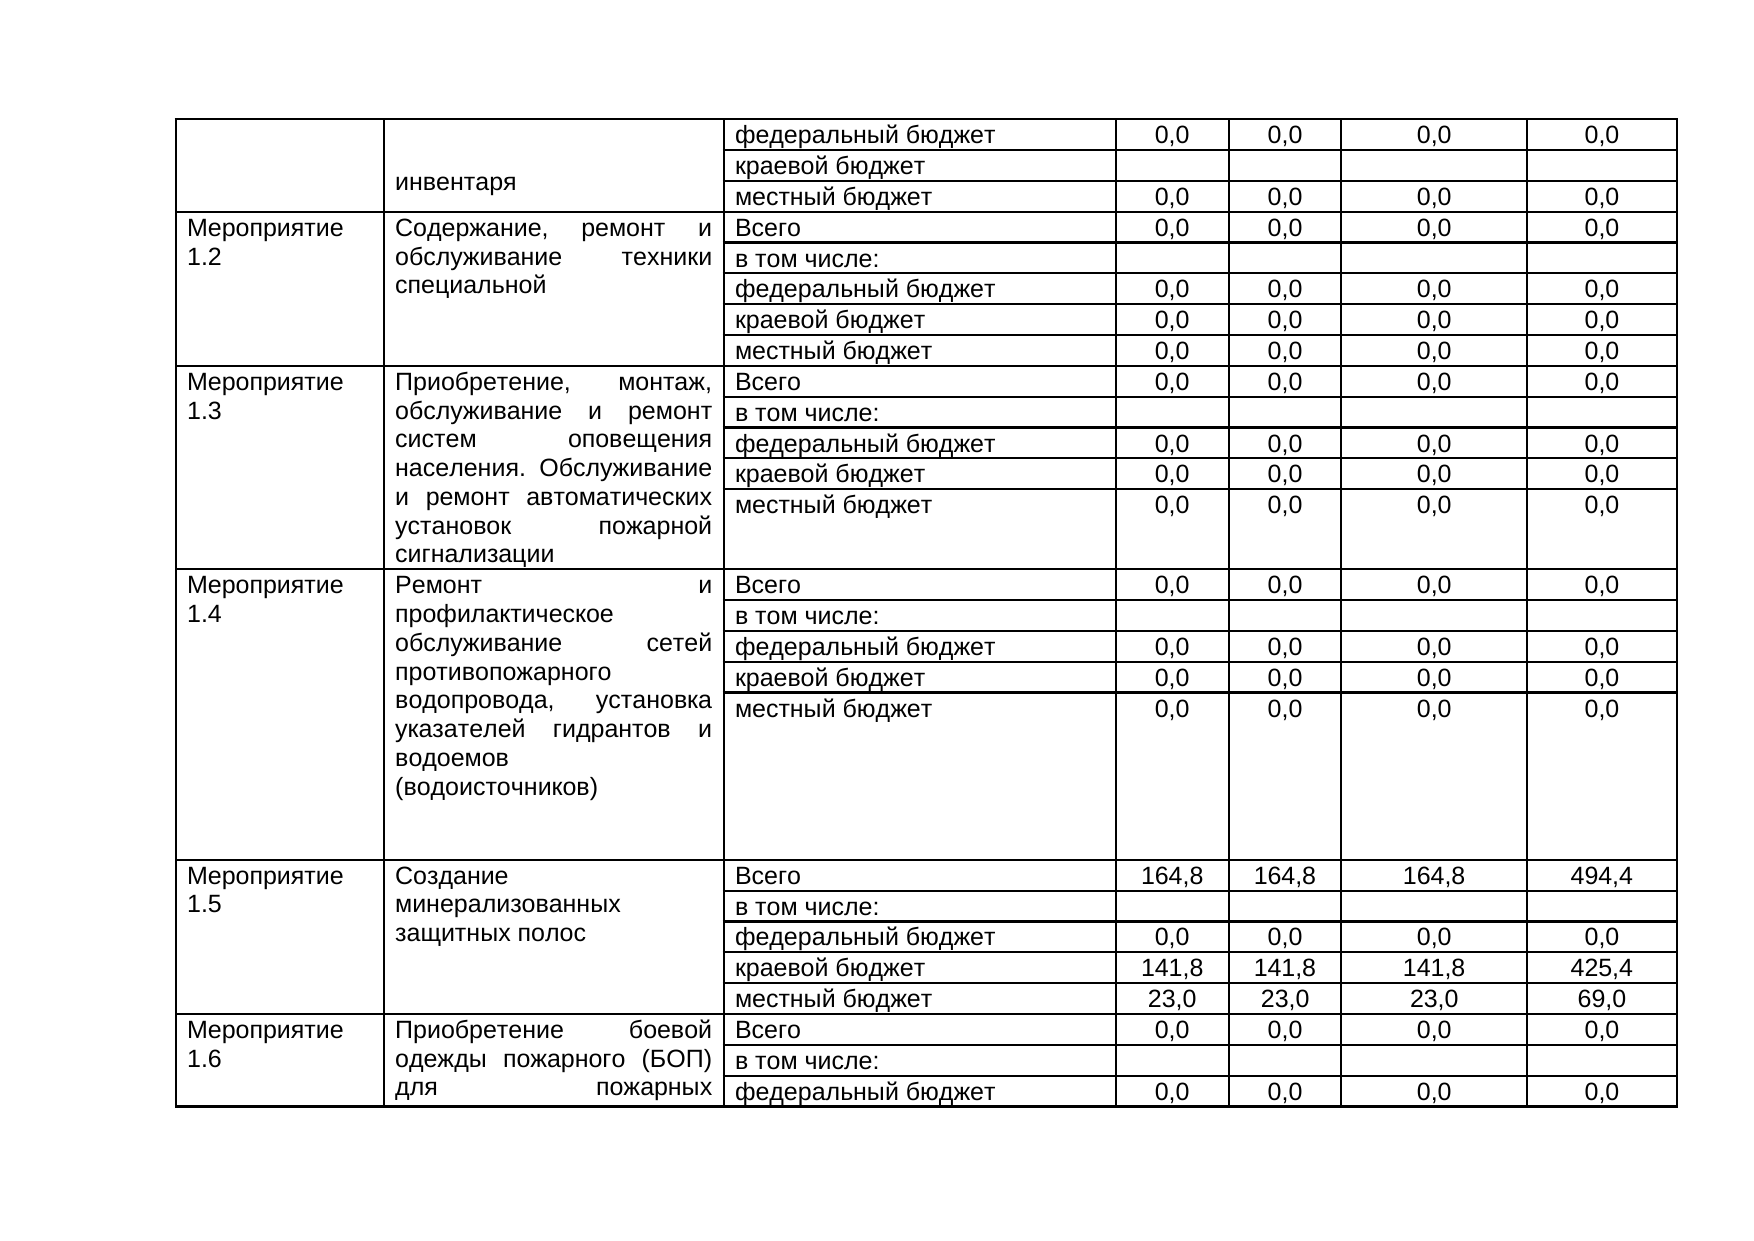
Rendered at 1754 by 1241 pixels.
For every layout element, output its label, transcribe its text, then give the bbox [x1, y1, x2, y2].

table_cell 23,0 [1342, 984, 1526, 1013]
table_cell 0,0 [1528, 429, 1676, 457]
table_cell 23,0 [1117, 984, 1228, 1013]
table_cell 0,0 [1117, 1077, 1228, 1105]
table_cell 141,8 [1117, 953, 1228, 982]
table_cell 0,0 [1342, 632, 1526, 661]
table_cell 0,0 [1230, 632, 1340, 661]
table_cell 0,0 [1342, 213, 1526, 241]
table_cell 0,0 [1230, 1015, 1340, 1044]
table_cell 0,0 [1230, 274, 1340, 303]
table_cell Мероприятие 1.6 [177, 1015, 383, 1105]
table_cell [1342, 398, 1526, 426]
table_cell 494,4 [1528, 861, 1676, 889]
table_cell 0,0 [1230, 120, 1340, 149]
table_cell [1117, 151, 1228, 180]
table_cell 0,0 [1117, 1015, 1228, 1044]
table_cell 141,8 [1230, 953, 1340, 982]
table_cell [1528, 1046, 1676, 1074]
table_cell 0,0 [1528, 632, 1676, 661]
table_cell 0,0 [1117, 570, 1228, 599]
table_cell федеральный бюджет [725, 923, 1115, 951]
table_cell 0,0 [1342, 490, 1526, 568]
table_cell 0,0 [1117, 663, 1228, 691]
table_cell 0,0 [1342, 663, 1526, 691]
table_cell 0,0 [1342, 694, 1526, 859]
table_cell 164,8 [1230, 861, 1340, 889]
table_cell федеральный бюджет [725, 120, 1115, 149]
table_cell [1230, 892, 1340, 920]
table_cell 0,0 [1230, 459, 1340, 488]
table_cell 0,0 [1117, 923, 1228, 951]
table_cell в том числе: [725, 1046, 1115, 1074]
table_cell 0,0 [1528, 694, 1676, 859]
table_cell 0,0 [1528, 663, 1676, 691]
table_cell 164,8 [1342, 861, 1526, 889]
table_cell 0,0 [1117, 305, 1228, 334]
table_cell 0,0 [1230, 305, 1340, 334]
table_cell 0,0 [1117, 632, 1228, 661]
table_cell 0,0 [1342, 923, 1526, 951]
table_cell [1528, 601, 1676, 630]
table_cell 0,0 [1117, 694, 1228, 859]
table_cell 0,0 [1342, 305, 1526, 334]
table_cell 0,0 [1342, 1015, 1526, 1044]
table_cell [1230, 1046, 1340, 1074]
table_cell [1230, 151, 1340, 180]
table_cell Всего [725, 570, 1115, 599]
table_cell краевой бюджет [725, 953, 1115, 982]
table_cell 0,0 [1528, 367, 1676, 396]
table_cell 0,0 [1528, 923, 1676, 951]
table_cell 0,0 [1117, 490, 1228, 568]
table_cell 0,0 [1117, 336, 1228, 365]
table_cell федеральный бюджет [725, 274, 1115, 303]
table_cell Всего [725, 1015, 1115, 1044]
table_cell 0,0 [1117, 274, 1228, 303]
table_cell 164,8 [1117, 861, 1228, 889]
table_cell местный бюджет [725, 182, 1115, 211]
table_cell [1117, 398, 1228, 426]
table_cell местный бюджет [725, 984, 1115, 1013]
table_cell в том числе: [725, 892, 1115, 920]
table_cell 0,0 [1230, 182, 1340, 211]
table_cell 0,0 [1342, 367, 1526, 396]
table_cell 0,0 [1117, 429, 1228, 457]
table_cell 0,0 [1230, 490, 1340, 568]
table_cell Всего [725, 367, 1115, 396]
table_cell Приобретение, монтаж, обслуживание и ремонт систем оповещения населения. Обслуживание и ремонт автоматических установок пожарной сигнализации [385, 367, 723, 568]
table_cell 0,0 [1528, 459, 1676, 488]
table_cell краевой бюджет [725, 151, 1115, 180]
table_cell 0,0 [1230, 367, 1340, 396]
table_cell 0,0 [1117, 367, 1228, 396]
table_cell федеральный бюджет [725, 429, 1115, 457]
table_cell 0,0 [1117, 120, 1228, 149]
table_cell [1528, 892, 1676, 920]
table_cell [1528, 398, 1676, 426]
table_cell 0,0 [1230, 429, 1340, 457]
table_cell в том числе: [725, 601, 1115, 630]
table_cell краевой бюджет [725, 305, 1115, 334]
table_cell 0,0 [1342, 120, 1526, 149]
table_cell Мероприятие 1.2 [177, 213, 383, 365]
table_cell 0,0 [1230, 694, 1340, 859]
table_cell [1117, 601, 1228, 630]
table_cell 0,0 [1528, 274, 1676, 303]
table_cell Мероприятие 1.4 [177, 570, 383, 859]
table_cell Всего [725, 861, 1115, 889]
table_cell Содержание, ремонт и обслуживание техники специальной [385, 213, 723, 365]
table_cell [1230, 398, 1340, 426]
table_cell 0,0 [1117, 182, 1228, 211]
table_cell 0,0 [1528, 305, 1676, 334]
table_cell [1230, 601, 1340, 630]
table_cell 0,0 [1230, 1077, 1340, 1105]
table_cell Мероприятие 1.5 [177, 861, 383, 1013]
table_cell [1342, 892, 1526, 920]
table_cell [1230, 244, 1340, 272]
table_cell [1342, 244, 1526, 272]
table_cell 0,0 [1342, 570, 1526, 599]
table_cell [1528, 244, 1676, 272]
table_cell [1528, 151, 1676, 180]
table_cell 0,0 [1342, 336, 1526, 365]
table_cell 69,0 [1528, 984, 1676, 1013]
table_cell 0,0 [1230, 570, 1340, 599]
table_cell 141,8 [1342, 953, 1526, 982]
table_cell 0,0 [1528, 1077, 1676, 1105]
table_cell [1117, 892, 1228, 920]
table_cell местный бюджет [725, 336, 1115, 365]
table_cell федеральный бюджет [725, 632, 1115, 661]
table_cell 0,0 [1342, 1077, 1526, 1105]
table_cell Мероприятие 1.3 [177, 367, 383, 568]
table_cell [1342, 1046, 1526, 1074]
table_cell 0,0 [1528, 213, 1676, 241]
table_cell [1117, 244, 1228, 272]
table_cell 0,0 [1342, 459, 1526, 488]
table_cell 0,0 [1230, 213, 1340, 241]
table_cell Создание минерализованных защитных полос [385, 861, 723, 1013]
table_cell 0,0 [1528, 336, 1676, 365]
table_cell [1117, 1046, 1228, 1074]
table_cell 425,4 [1528, 953, 1676, 982]
table_cell местный бюджет [725, 490, 1115, 568]
table_cell в том числе: [725, 244, 1115, 272]
table_cell [1342, 601, 1526, 630]
table_cell краевой бюджет [725, 459, 1115, 488]
table_cell 0,0 [1342, 182, 1526, 211]
table_cell 0,0 [1528, 570, 1676, 599]
table_cell 23,0 [1230, 984, 1340, 1013]
table_cell краевой бюджет [725, 663, 1115, 691]
table_cell 0,0 [1117, 459, 1228, 488]
table_cell 0,0 [1117, 213, 1228, 241]
table_cell 0,0 [1230, 663, 1340, 691]
table_cell 0,0 [1528, 120, 1676, 149]
table_cell [1342, 151, 1526, 180]
table_cell федеральный бюджет [725, 1077, 1115, 1105]
table_cell Приобретение боевой одежды пожарного (БОП) для пожарных добровольцев [385, 1015, 723, 1105]
table_cell в том числе: [725, 398, 1115, 426]
table_cell местный бюджет [725, 694, 1115, 859]
table_cell 0,0 [1342, 429, 1526, 457]
table_cell Ремонт и профилактическое обслуживание сетей противопожарного водопровода, установка указателей гидрантов и водоемов (водоисточников) [385, 570, 723, 859]
table_cell 0,0 [1230, 336, 1340, 365]
table_cell Всего [725, 213, 1115, 241]
table_cell 0,0 [1528, 490, 1676, 568]
table_cell 0,0 [1528, 1015, 1676, 1044]
table_cell 0,0 [1528, 182, 1676, 211]
table_cell 0,0 [1230, 923, 1340, 951]
table_cell 0,0 [1342, 274, 1526, 303]
